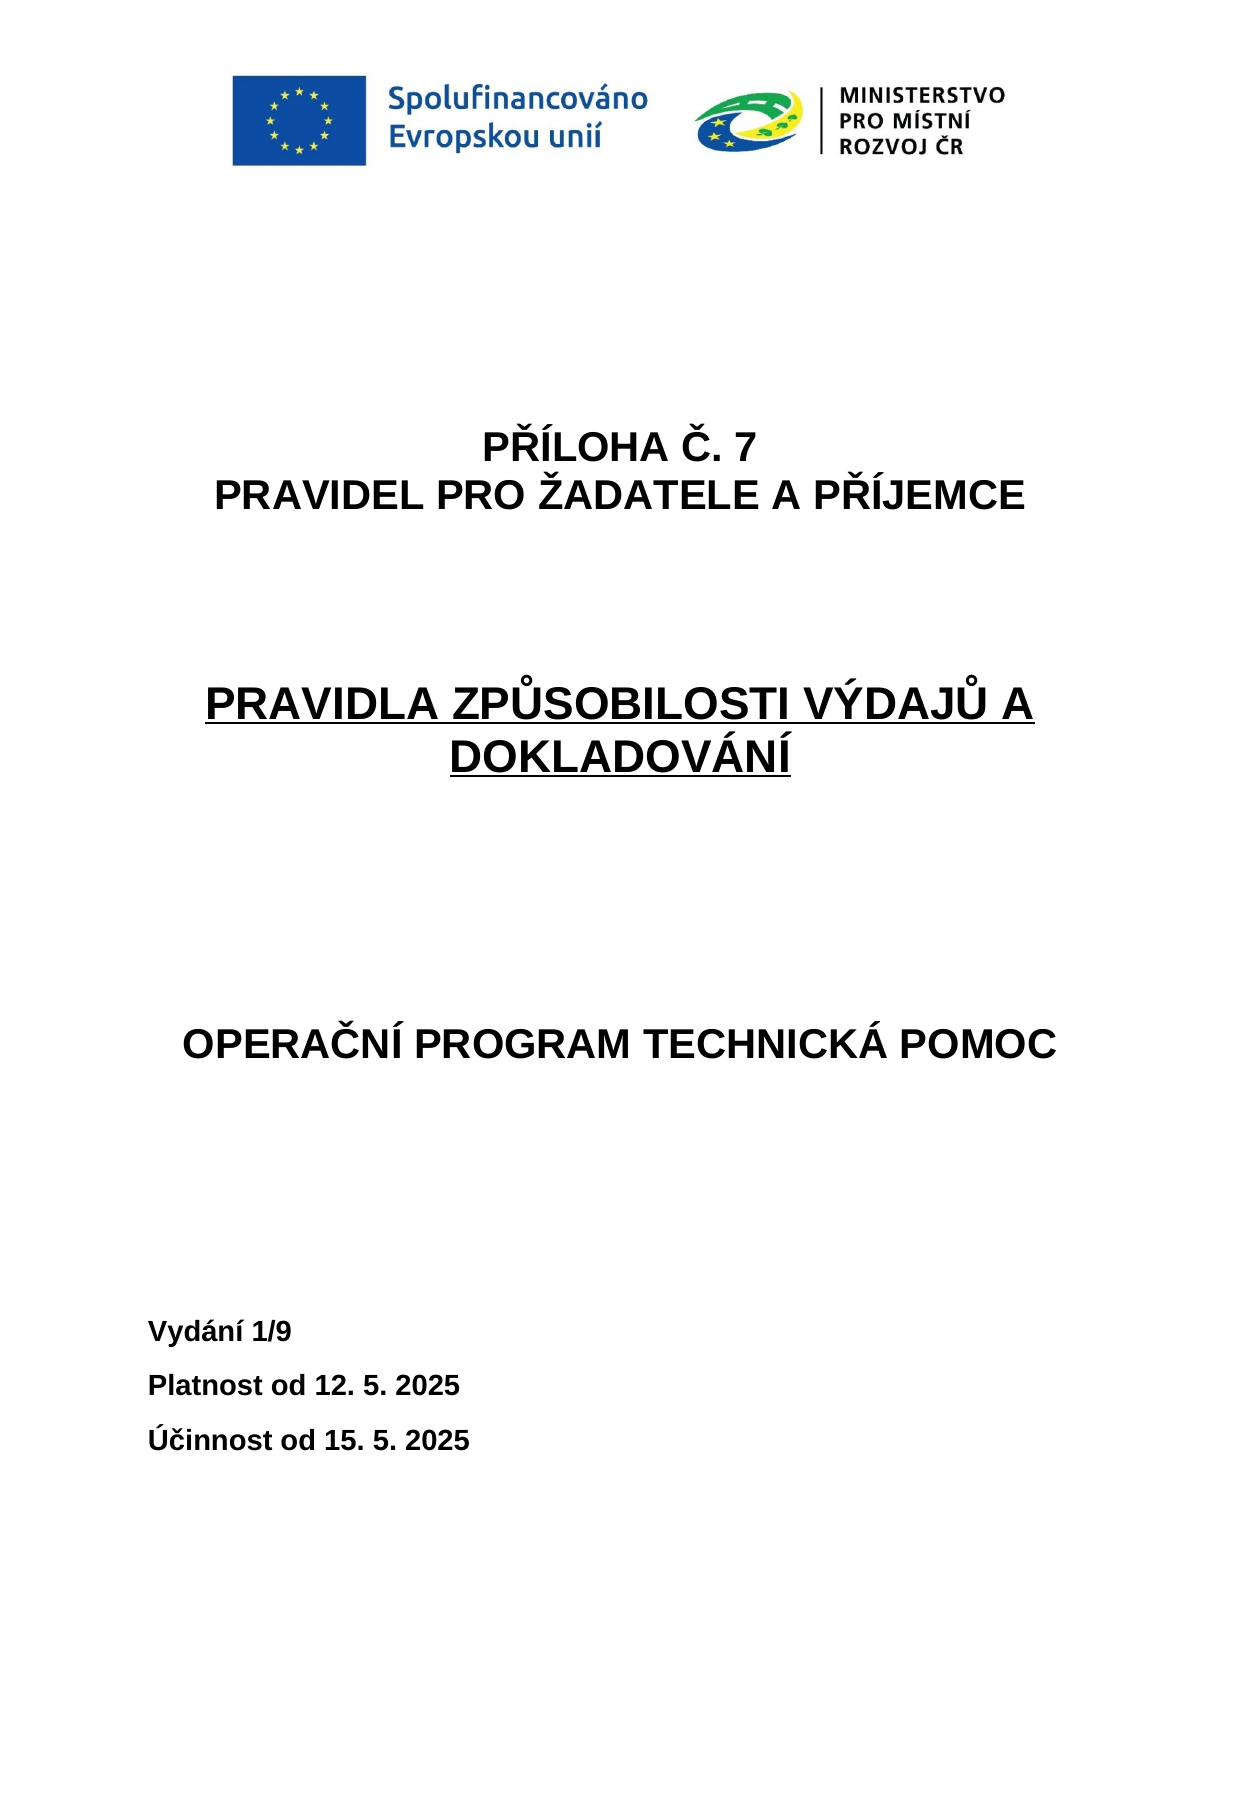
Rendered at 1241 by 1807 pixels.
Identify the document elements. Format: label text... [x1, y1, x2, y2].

text Pravidla způsobilosti výdajů a dokladování [148, 676, 1092, 782]
text Operační program technická pomoc [148, 1019, 1092, 1067]
text Platnost od 12. 5. 2025 [148, 1368, 1092, 1402]
text Vydání 1/9 [148, 1314, 1092, 1347]
picture [230, 73, 1010, 168]
text Účinnost od 15. 5. 2025 [148, 1422, 1092, 1456]
text pravidel pro žadatele A příjemce [148, 470, 1092, 518]
text PŘÍLOHA Č. 7 [148, 422, 1092, 470]
